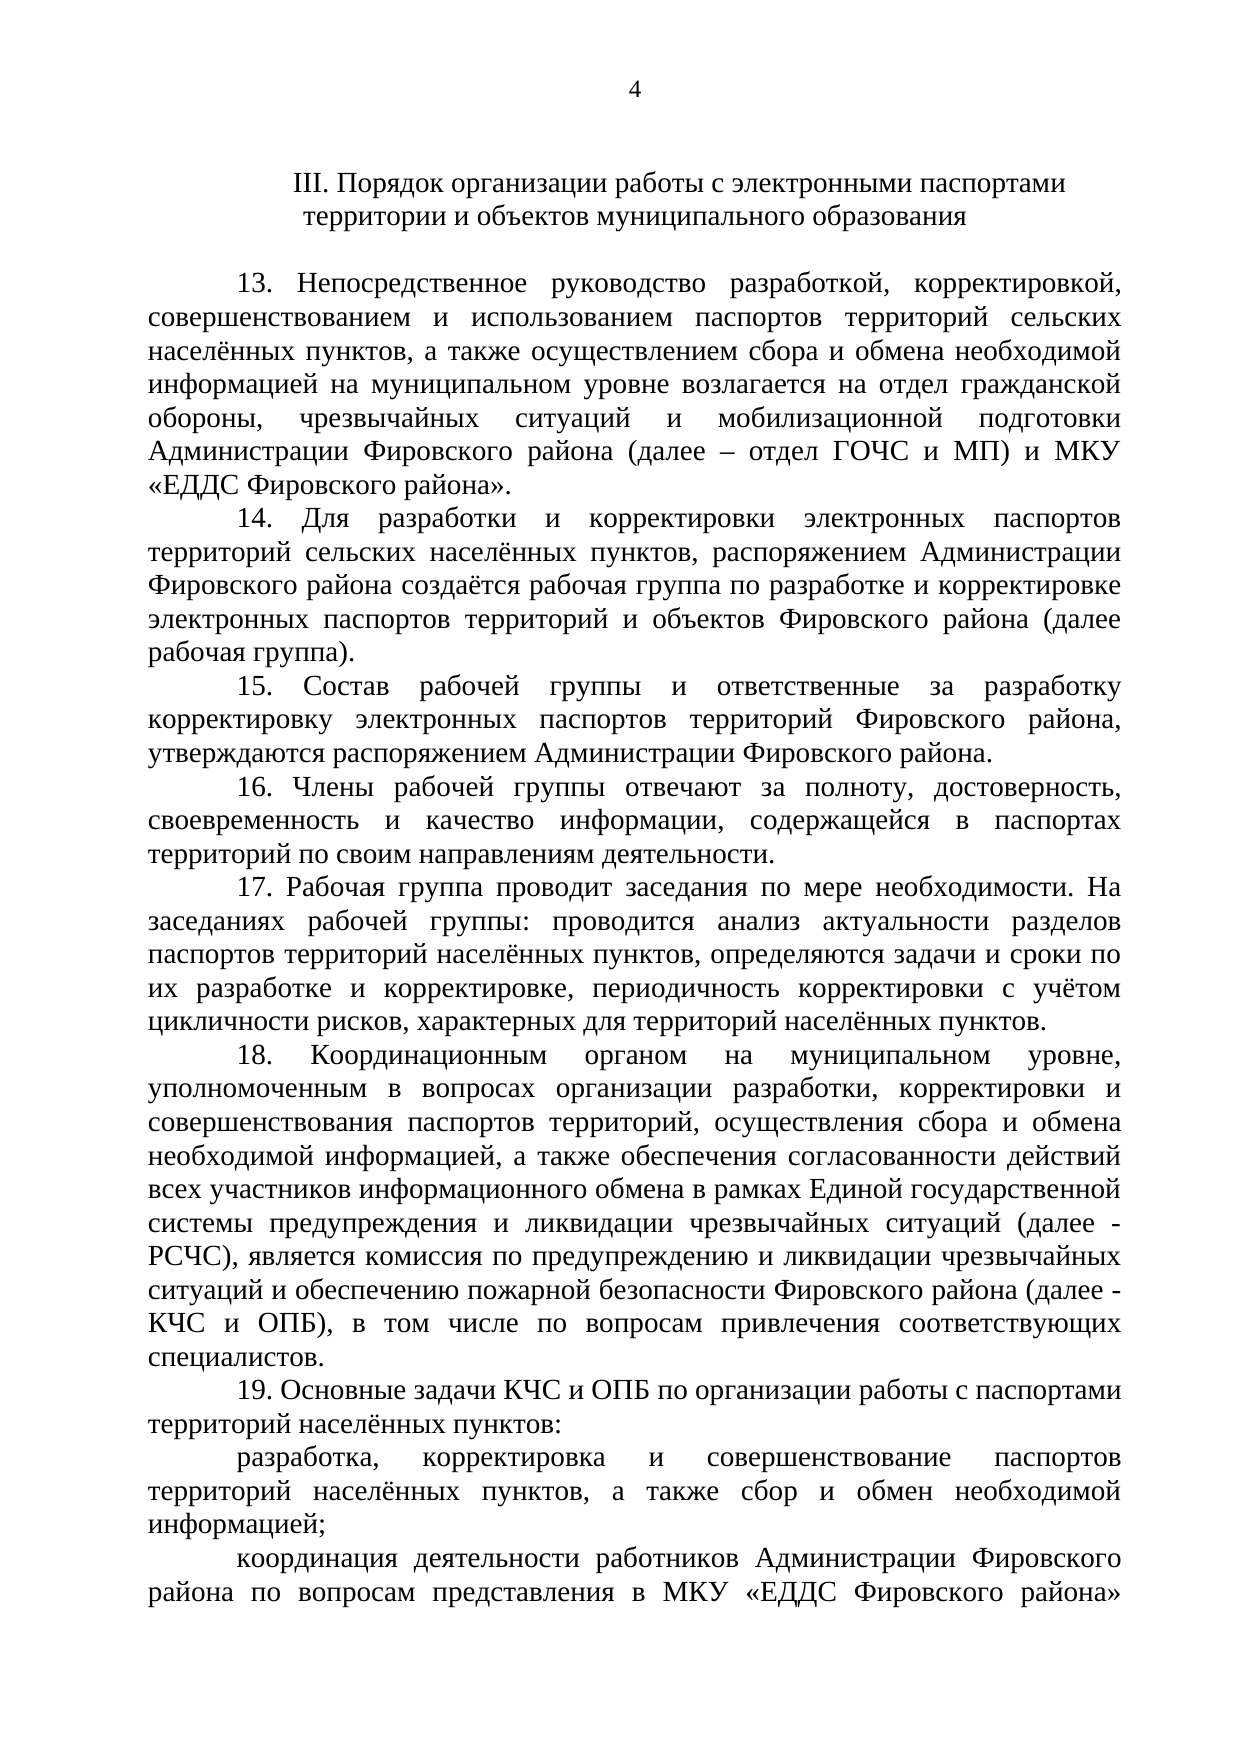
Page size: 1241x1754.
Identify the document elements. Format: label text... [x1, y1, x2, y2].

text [148, 1540, 1122, 1607]
text 13. Непосредственное руководство разработкой, корректировкой, совершенствованием и использованием паспортов территорий сельских населённых пунктов, а также осуществлением сбора и обмена необходимой информацией на муниципальном уровне возлагается на отдел гражданской обороны, чрезвычайных ситуаций и мобилизационной подготовки Администрации Фировского района (далее – отдел ГОЧС и МП) и МКУ «ЕДДС Фировского района». [148, 266, 1122, 500]
text 14. Для разработки и корректировки электронных паспортов территорий сельских населённых пунктов, распоряжением Администрации Фировского района создаётся рабочая группа по разработке и корректировке электронных паспортов территорий и объектов Фировского района (далее рабочая группа). [148, 500, 1122, 668]
text разработка, корректировка и совершенствование паспортов территорий населённых пунктов, а также сбор и обмен необходимой информацией; [148, 1439, 1122, 1540]
text III. Порядок организации работы с электронными паспортами территории и объектов муниципального образования [148, 165, 1122, 232]
text 16. Члены рабочей группы отвечают за полноту, достоверность, своевременность и качество информации, содержащейся в паспортах территорий по своим направлениям деятельности. [148, 769, 1122, 869]
text 19. Основные задачи КЧС и ОПБ по организации работы с паспортами территорий населённых пунктов: [148, 1372, 1122, 1439]
text 18. Координационным органом на муниципальном уровне, уполномоченным в вопросах организации разработки, корректировки и совершенствования паспортов территорий, осуществления сбора и обмена необходимой информацией, а также обеспечения согласованности действий всех участников информационного обмена в рамках Единой государственной системы предупреждения и ликвидации чрезвычайных ситуаций (далее - РСЧС), является комиссия по предупреждению и ликвидации чрезвычайных ситуаций и обеспечению пожарной безопасности Фировского района (далее - КЧС и ОПБ), в том числе по вопросам привлечения соответствующих специалистов. [148, 1037, 1122, 1372]
text 15. Состав рабочей группы и ответственные за разработку корректировку электронных паспортов территорий Фировского района, утверждаются распоряжением Администрации Фировского района. [148, 668, 1122, 769]
text 17. Рабочая группа проводит заседания по мере необходимости. На заседаниях рабочей группы: проводится анализ актуальности разделов паспортов территорий населённых пунктов, определяются задачи и сроки по их разработке и корректировке, периодичность корректировки с учётом цикличности рисков, характерных для территорий населённых пунктов. [148, 869, 1122, 1037]
